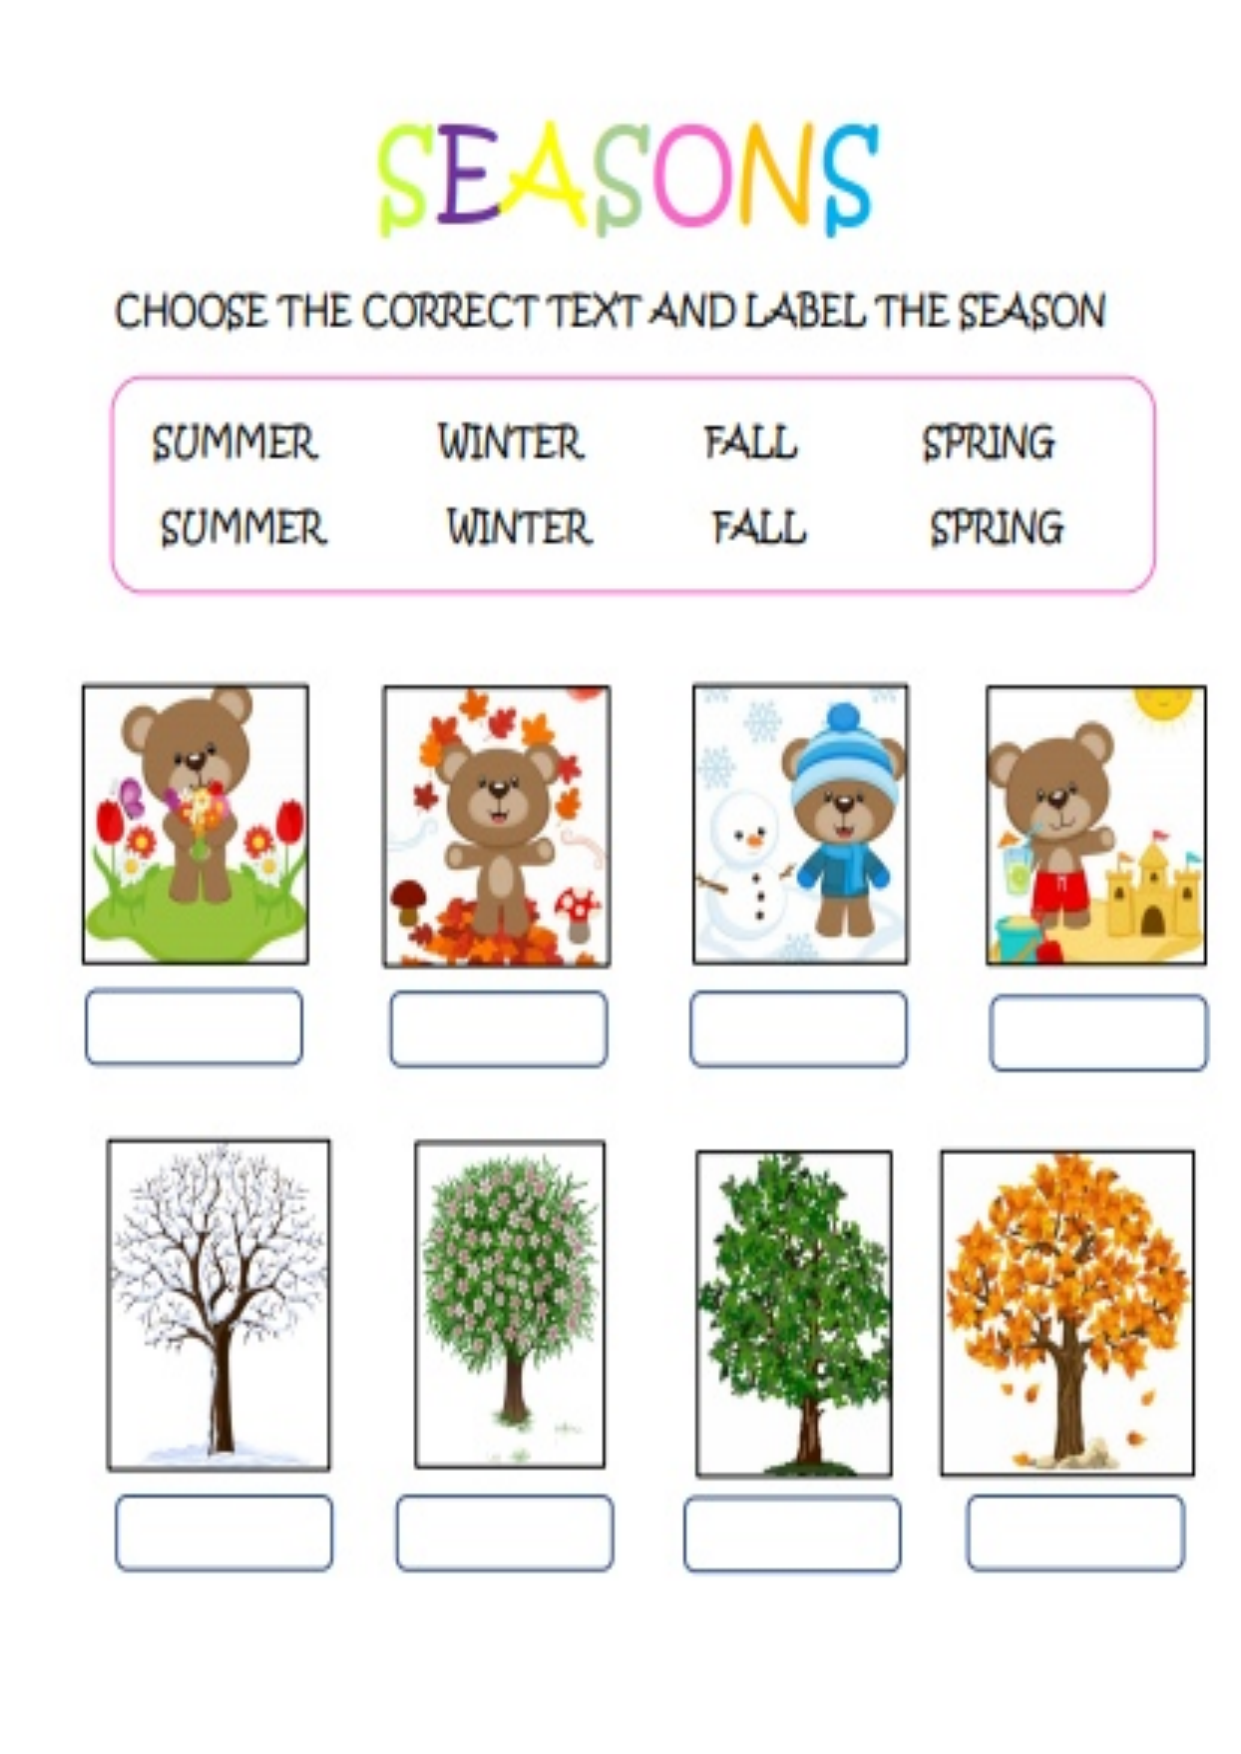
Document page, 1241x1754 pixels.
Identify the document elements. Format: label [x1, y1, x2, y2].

picture [44, 44, 1223, 1634]
